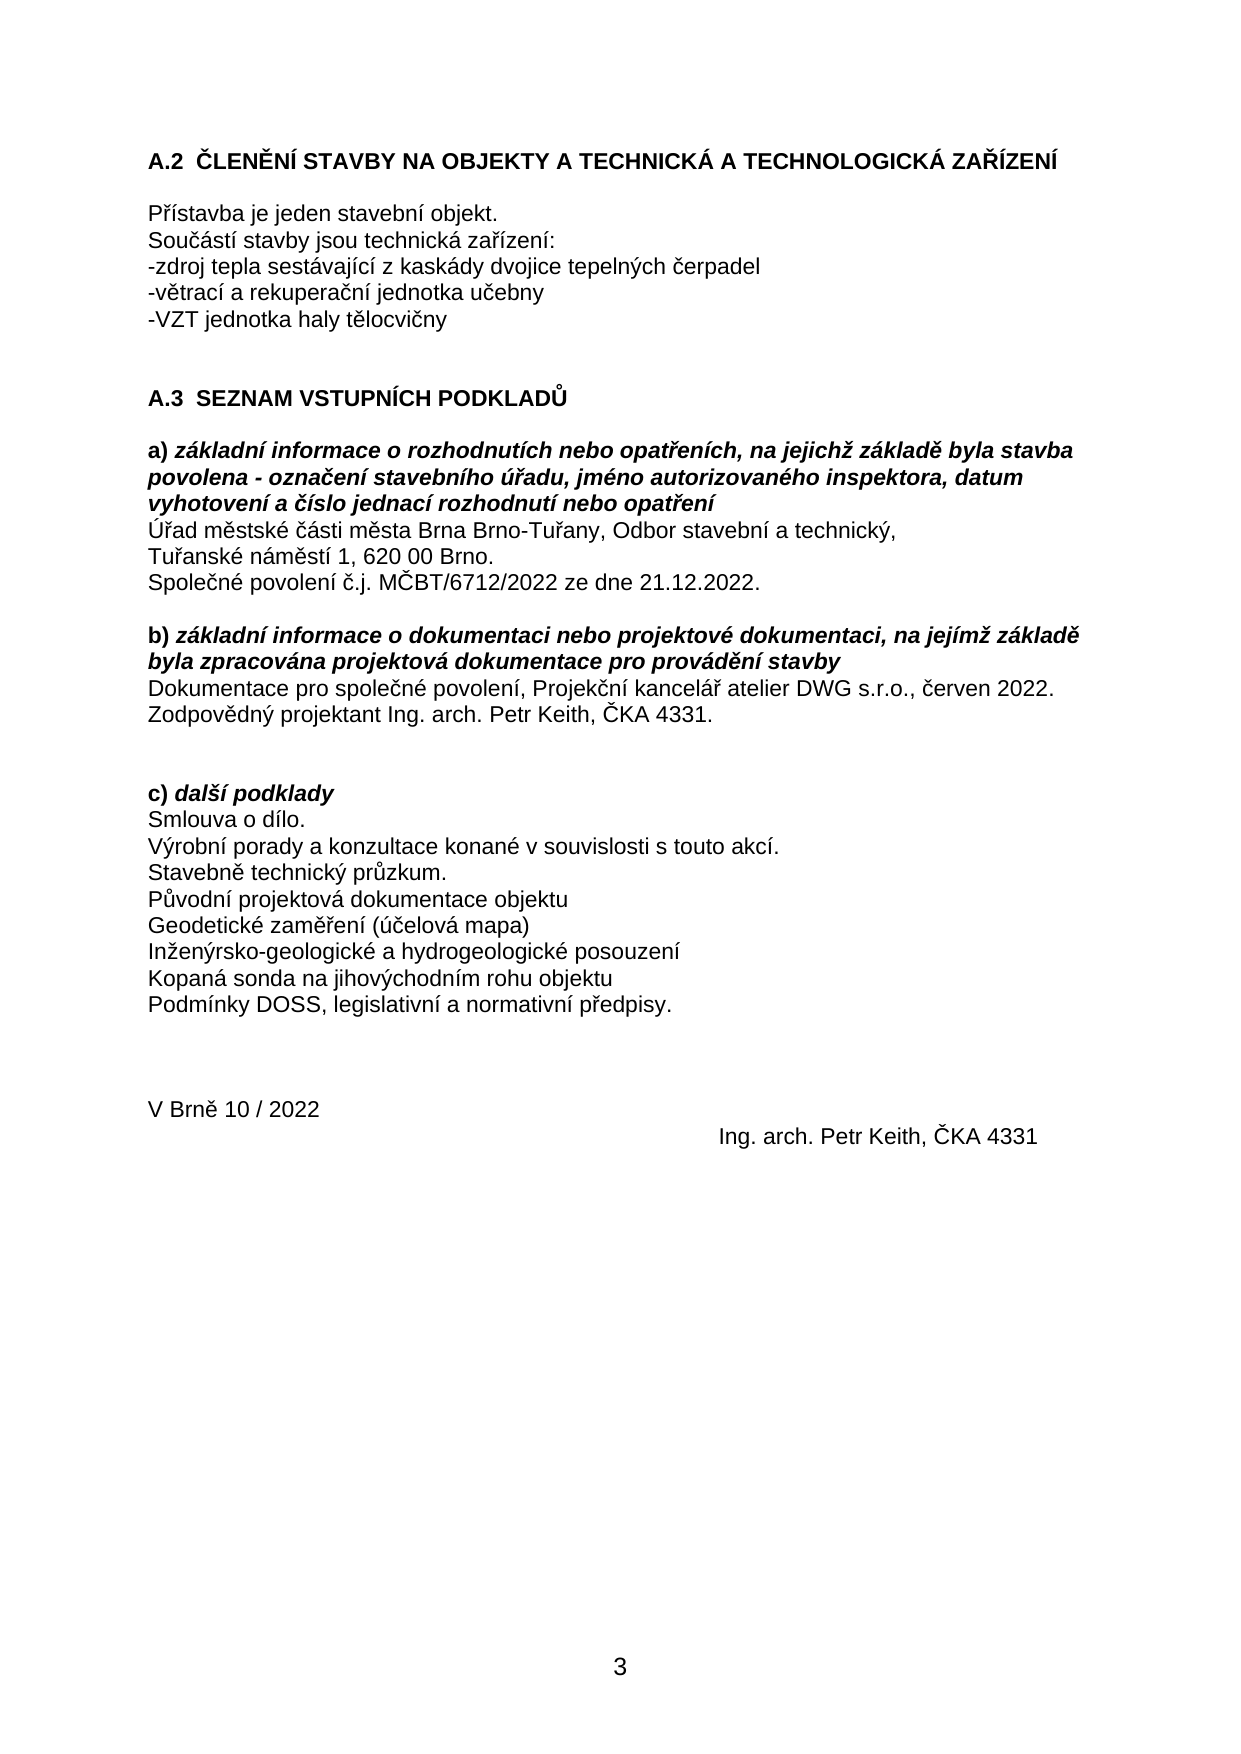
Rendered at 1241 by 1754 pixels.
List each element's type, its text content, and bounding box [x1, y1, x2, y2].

text Součástí stavby jsou technická zařízení: [148, 227, 1093, 253]
text b) základní informace o dokumentaci nebo projektové dokumentaci, na jejímž základě byla zpracována projektová dokumentace pro provádění stavby [148, 622, 1093, 675]
text c) další podklady [148, 780, 1093, 806]
text -větrací a rekuperační jednotka učebny [148, 279, 1093, 306]
text Společné povolení č.j. MČBT/6712/2022 ze dne 21.12.2022. [148, 569, 1093, 596]
text Přístavba je jeden stavební objekt. [148, 200, 1093, 227]
text Úřad městské části města Brna Brno-Tuřany, Odbor stavební a technický, [148, 517, 1093, 543]
text Inženýrsko-geologické a hydrogeologické posouzení [148, 938, 1093, 964]
text Stavebně technický průzkum. [148, 859, 1093, 886]
text -VZT jednotka haly tělocvičny [148, 306, 1093, 332]
text Tuřanské náměstí 1, 620 00 Brno. [148, 543, 1093, 569]
text Původní projektová dokumentace objektu [148, 886, 1093, 912]
text -zdroj tepla sestávající z kaskády dvojice tepelných čerpadel [148, 253, 1093, 279]
text Dokumentace pro společné povolení, Projekční kancelář atelier DWG s.r.o., červen 2022. Zodpovědný projektant Ing. arch. Petr Keith, ČKA 4331. [148, 675, 1093, 727]
text A.3 SEZNAM VSTUPNÍCH PODKLADŮ [148, 385, 1093, 411]
text V Brně 10 / 2022 [148, 1096, 1093, 1123]
text Smlouva o dílo. [148, 806, 1093, 833]
text Podmínky DOSS, legislativní a normativní předpisy. [148, 991, 1093, 1017]
text Kopaná sonda na jihovýchodním rohu objektu [148, 964, 1093, 991]
text A.2 ČLENĚNÍ STAVBY NA OBJEKTY A TECHNICKÁ A TECHNOLOGICKÁ ZAŘÍZENÍ [148, 148, 1093, 174]
text a) základní informace o rozhodnutích nebo opatřeních, na jejichž základě byla stavba povolena - označení stavebního úřadu, jméno autorizovaného inspektora, datum vyhotovení a číslo jednací rozhodnutí nebo opatření [148, 437, 1093, 517]
text Výrobní porady a konzultace konané v souvislosti s touto akcí. [148, 833, 1093, 859]
text Ing. arch. Petr Keith, ČKA 4331 [162, 1123, 1093, 1149]
text Geodetické zaměření (účelová mapa) [148, 912, 1093, 938]
